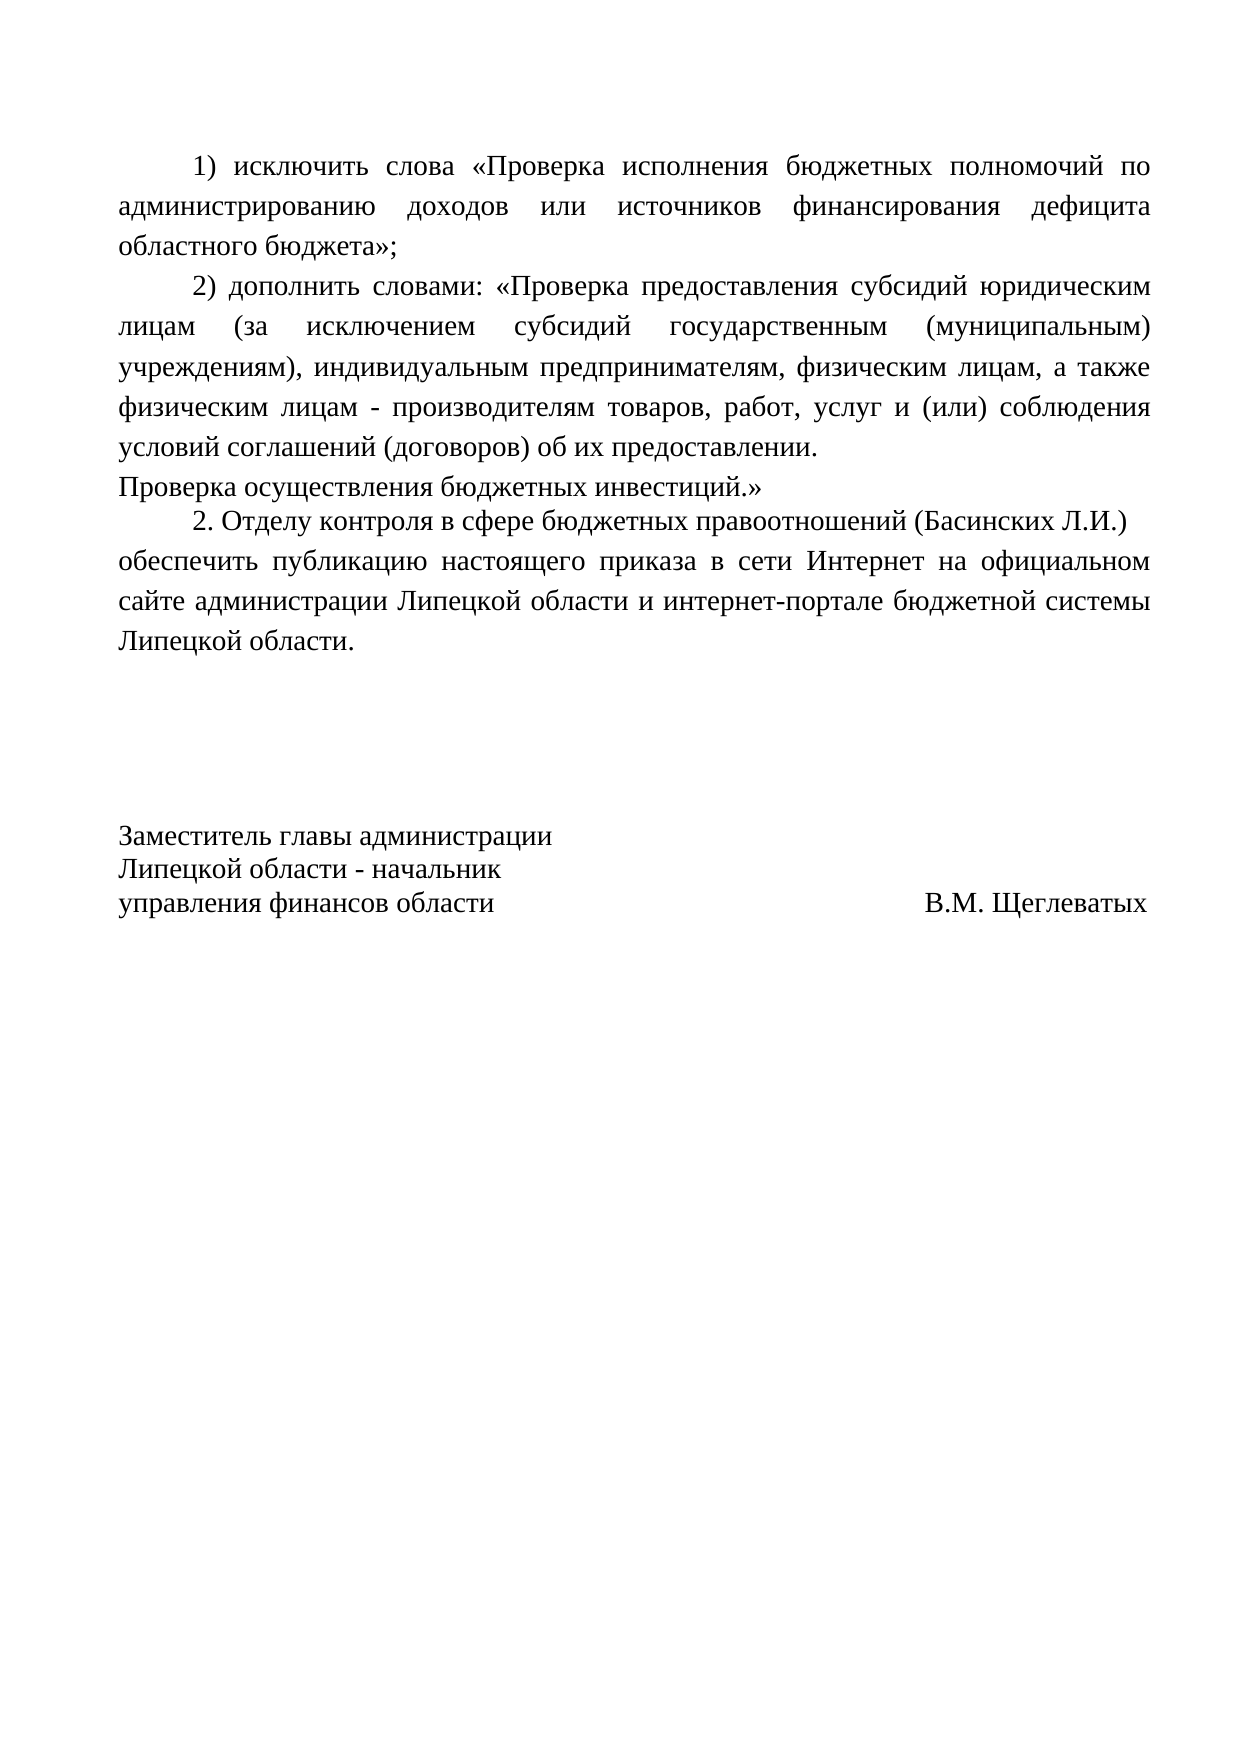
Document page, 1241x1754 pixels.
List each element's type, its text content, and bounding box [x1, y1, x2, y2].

text 2. Отделу контроля в сфере бюджетных правоотношений (Басинских Л.И.) [118, 503, 1152, 536]
text 1) исключить слова «Проверка исполнения бюджетных полномочий по администрированию доходов или источников финансирования дефицита областного бюджета»; [118, 148, 1152, 262]
text Заместитель главы администрации [118, 818, 1152, 851]
text Проверка осуществления бюджетных инвестиций.» [118, 469, 1152, 503]
text 2) дополнить словами: «Проверка предоставления субсидий юридическим лицам (за исключением субсидий государственным (муниципальным) учреждениям), индивидуальным предпринимателям, физическим лицам, а также физическим лицам - производителям товаров, работ, услуг и (или) соблюдения условий соглашений (договоров) об их предоставлении. [118, 268, 1152, 463]
text управления финансов области В.М. Щеглеватых [118, 885, 1152, 918]
text Липецкой области - начальник [118, 851, 1152, 885]
text обеспечить публикацию настоящего приказа в сети Интернет на официальном сайте администрации Липецкой области и интернет-портале бюджетной системы Липецкой области. [118, 543, 1152, 657]
